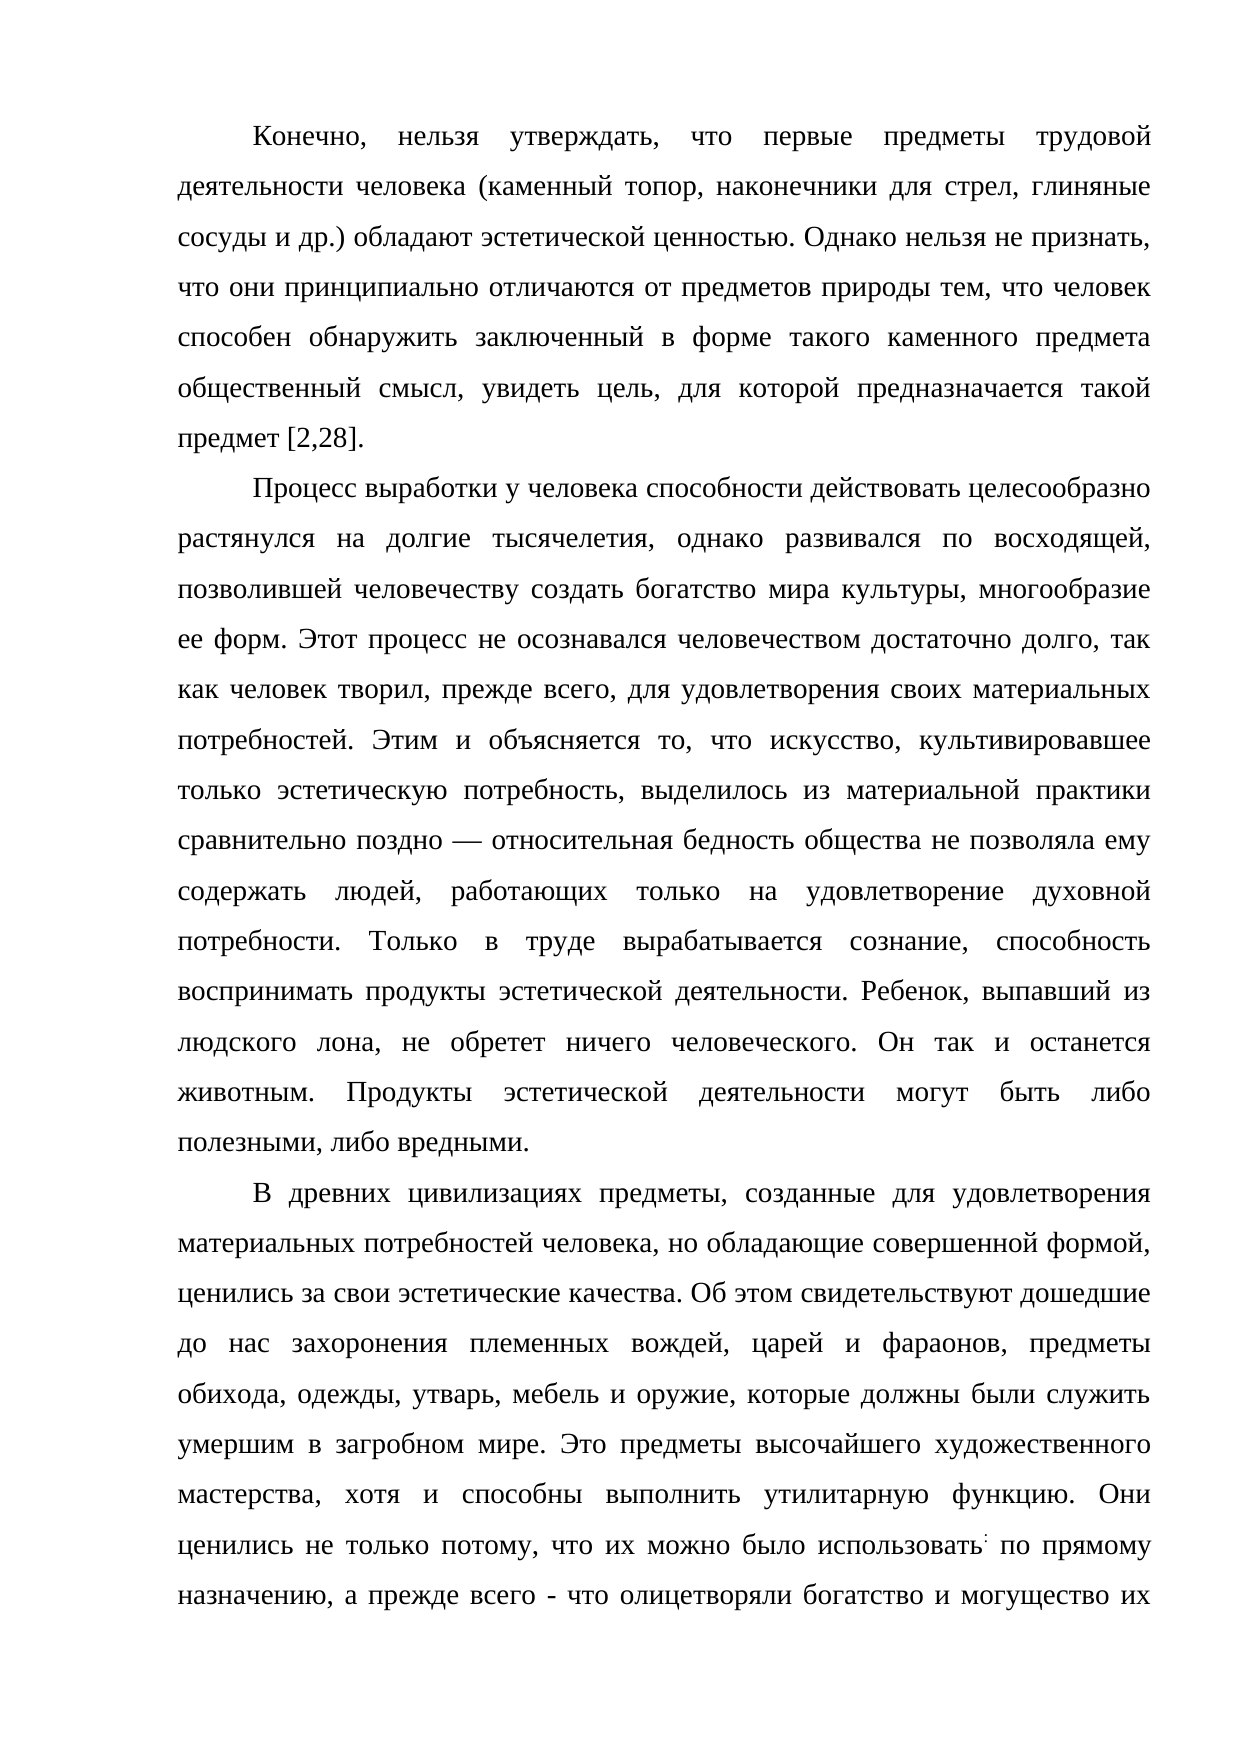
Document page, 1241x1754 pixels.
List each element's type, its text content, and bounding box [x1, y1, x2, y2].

text Конечно, нельзя утверждать, что первые предметы трудовой деятельности человека (каменный топор, наконечники для стрел, глиняные сосуды и др.) обладают эстетической ценностью. Однако нельзя не признать, что они принципиально отличаются от предметов природы тем, что человек способен обнаружить заключенный в форме такого каменного предмета общественный смысл, увидеть цель, для которой предназначается такой предмет [2,28]. [177, 118, 1152, 453]
text Процесс выработки у человека способности действовать целесообразно растянулся на долгие тысячелетия, однако развивался по восходящей, позволившей человечеству создать богатство мира культуры, многообразие ее форм. Этот процесс не осознавался человечеством достаточно долго, так как человек творил, прежде всего, для удовлетворения своих материальных потребностей. Этим и объясняется то, что искусство, культивировавшее только эстетическую потребность, выделилось из материальной практики сравнительно поздно — относительная бедность общества не позволяла ему содержать людей, работающих только на удовлетворение духовной потребности. Только в труде вырабатывается сознание, способность воспринимать продукты эстетической деятельности. Ребенок, выпавший из людского лона, не обретет ничего человеческого. Он так и останется животным. Продукты эстетической деятельности могут быть либо полезными, либо вредными. [177, 470, 1152, 1158]
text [177, 1175, 1152, 1611]
